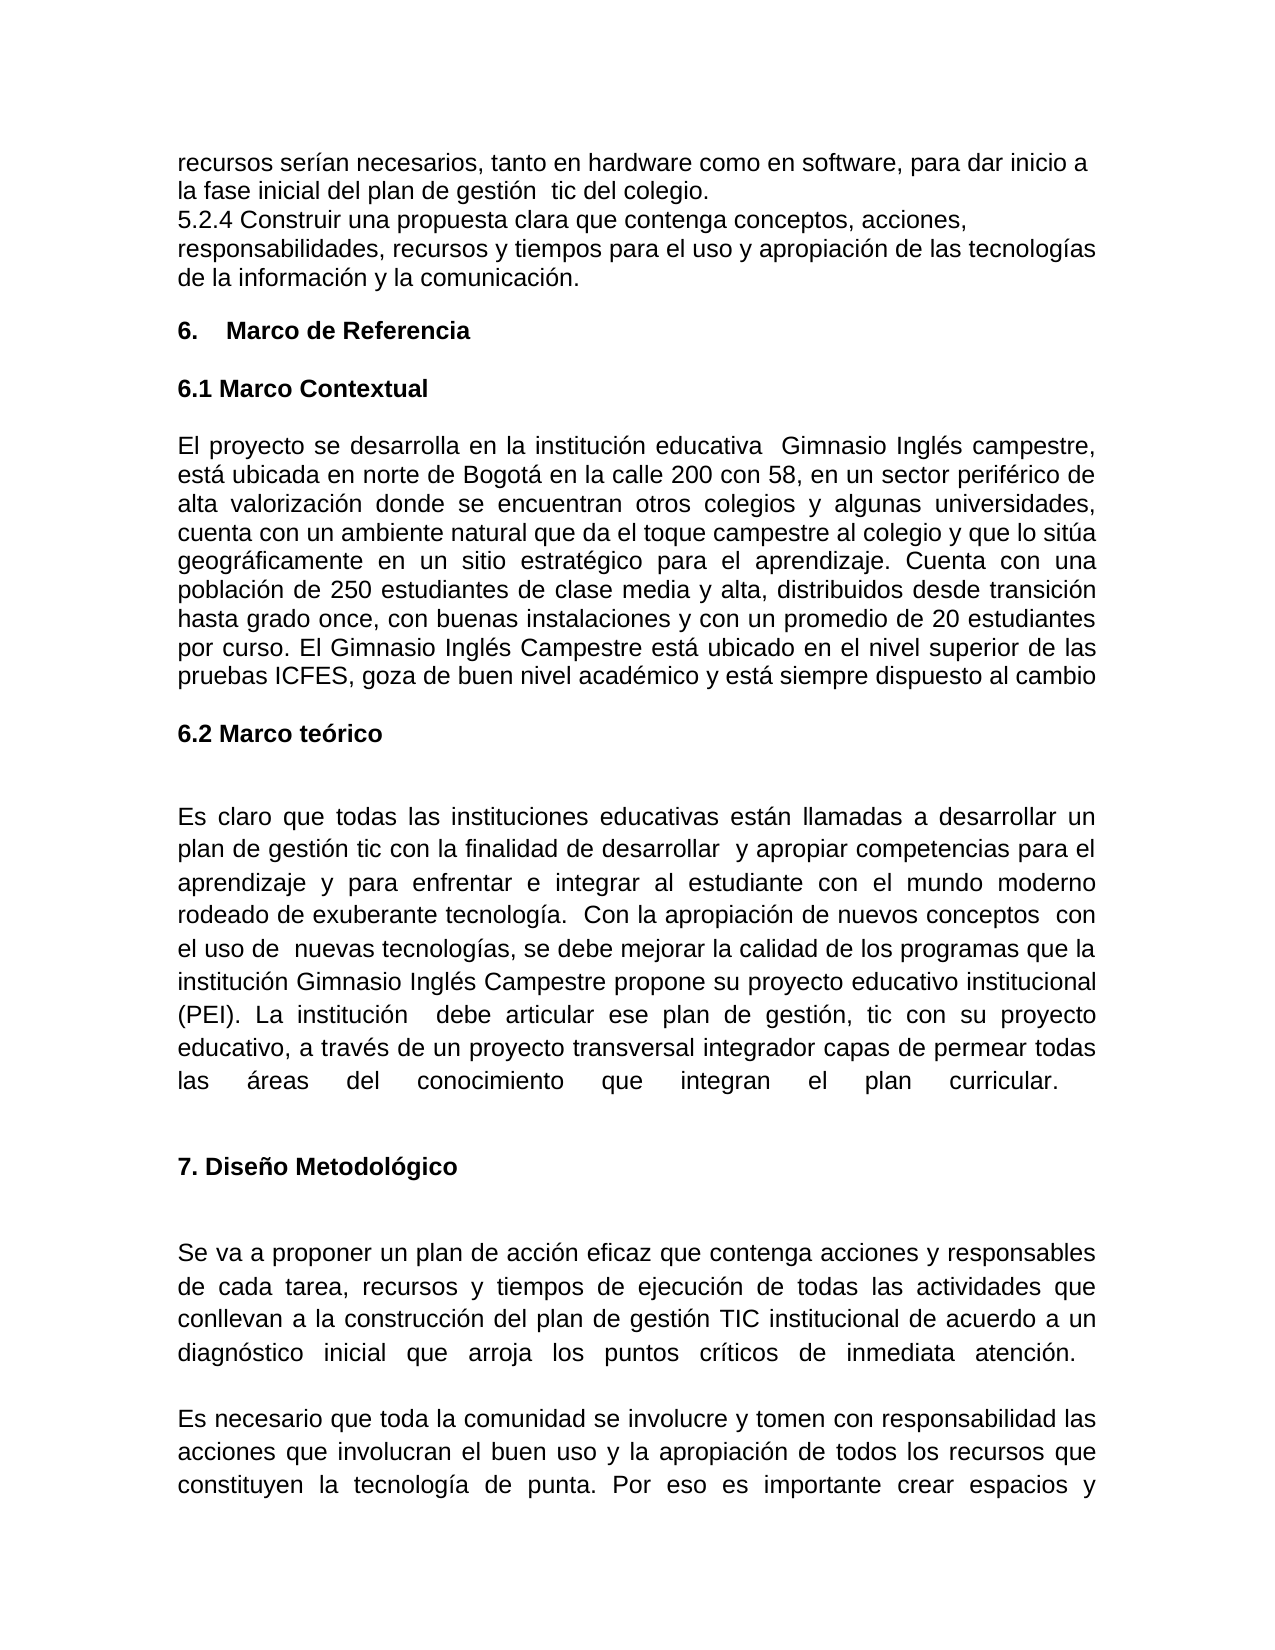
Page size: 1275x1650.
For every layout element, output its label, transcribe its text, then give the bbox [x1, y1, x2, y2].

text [177, 148, 1098, 291]
text 7. Diseño Metodológico [177, 1152, 1098, 1180]
text 6. Marco de Referencia [177, 316, 1098, 345]
text El proyecto se desarrolla en la institución educativa Gimnasio Inglés campestre, está ubicada en norte de Bogotá en la calle 200 con 58, en un sector periférico de alta valorización donde se encuentran otros colegios y algunas universidades, cuenta con un ambiente natural que da el toque campestre al colegio y que lo sitúa geográficamente en un sitio estratégico para el aprendizaje. Cuenta con una población de 250 estudiantes de clase media y alta, distribuidos desde transición hasta grado once, con buenas instalaciones y con un promedio de 20 estudiantes por curso. El Gimnasio Inglés Campestre está ubicado en el nivel superior de las pruebas ICFES, goza de buen nivel académico y está siempre dispuesto al cambio [177, 431, 1098, 690]
text 6.1 Marco Contextual [177, 374, 1098, 403]
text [177, 1205, 1098, 1498]
text Es claro que todas las instituciones educativas están llamadas a desarrollar un plan de gestión tic con la finalidad de desarrollar y apropiar competencias para el aprendizaje y para enfrentar e integrar al estudiante con el mundo moderno rodeado de exuberante tecnología. Con la apropiación de nuevos conceptos con el uso de nuevas tecnologías, se debe mejorar la calidad de los programas que la institución Gimnasio Inglés Campestre propone su proyecto educativo institucional (PEI). La institución debe articular ese plan de gestión, tic con su proyecto educativo, a través de un proyecto transversal integrador capas de permear todas las áreas del conocimiento que integran el plan curricular. [177, 801, 1098, 1127]
text 6.2 Marco teórico [177, 719, 1098, 748]
